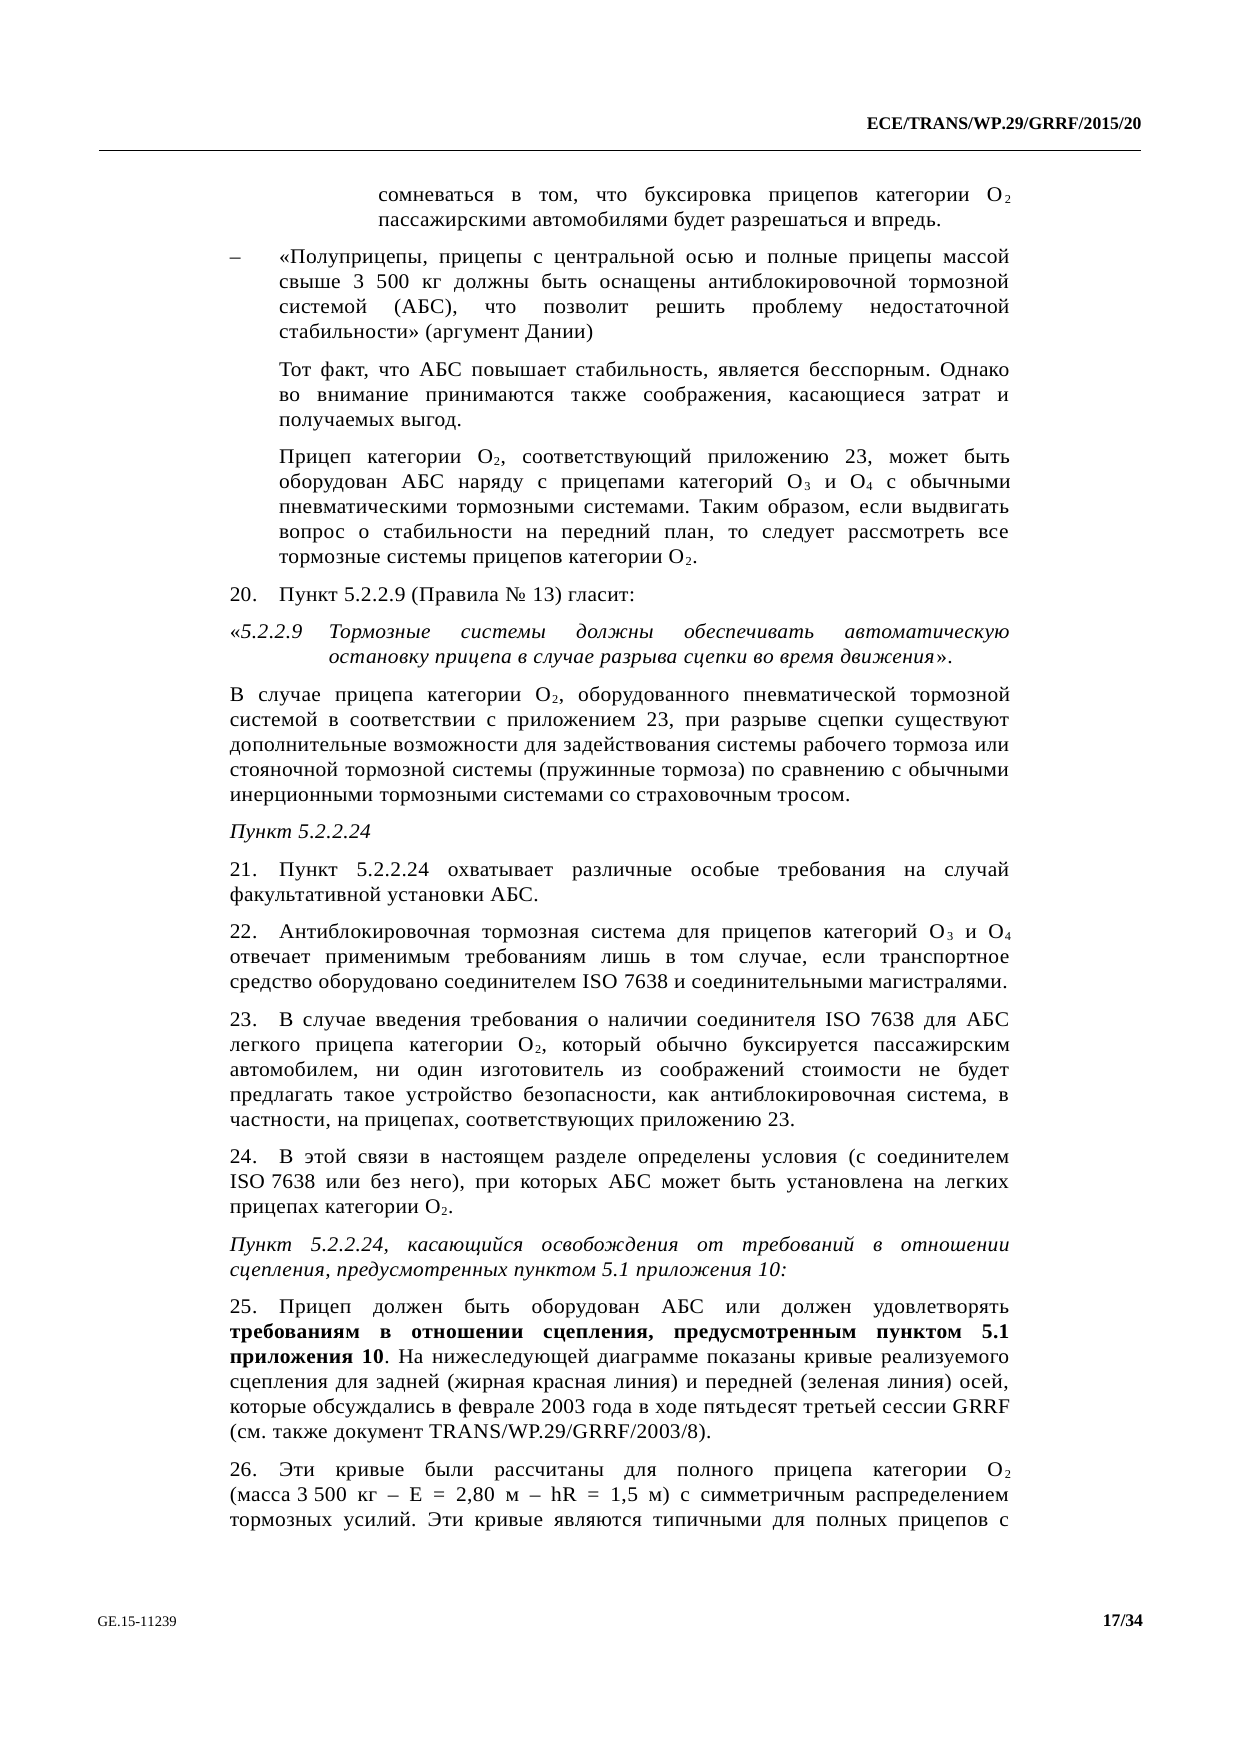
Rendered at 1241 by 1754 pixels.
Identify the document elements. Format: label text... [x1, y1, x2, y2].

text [229, 1456, 1011, 1531]
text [378, 181, 1011, 231]
text 24. В этой связи в настоящем разделе определены условия (с соединителем ISO 7638 или без него), при которых АБС может быть установлена на легких прицепах категории O2. [229, 1144, 1011, 1219]
text Пункт 5.2.2.24 [229, 819, 1011, 844]
text Тот факт, что АБС повышает стабильность, является бесспорным. Однако во внимание принимаются также соображения, касающиеся затрат и получаемых выгод. [279, 356, 1011, 431]
text 21. Пункт 5.2.2.24 охватывает различные особые требования на случай факультативной установки АБС. [229, 856, 1011, 906]
text – «Полуприцепы, прицепы с центральной осью и полные прицепы массой свыше 3 500 кг должны быть оснащены антиблокировочной тормозной системой (АБС), что позволит решить проблему недостаточной стабильности» (аргумент Дании) [229, 244, 1011, 344]
text В случае прицепа категории O2, оборудованного пневматической тормозной системой в соответствии с приложением 23, при разрыве сцепки существуют дополнительные возможности для задействования системы рабочего тормоза или стояночной тормозной системы (пружинные тормоза) по сравнению с обычными инерционными тормозными системами со страховочным тросом. [229, 681, 1011, 806]
text Пункт 5.2.2.24, касающийся освобождения от требований в отношении сцепления, предусмотренных пунктом 5.1 приложения 10: [229, 1231, 1011, 1281]
text Прицеп категории О2, соответствующий приложению 23, может быть оборудован АБС наряду с прицепами категорий O3 и O4 с обычными пневматическими тормозными системами. Таким образом, если выдвигать вопрос о стабильности на передний план, то следует рассмотреть все тормозные системы прицепов категории О2. [279, 444, 1011, 569]
text 22. Антиблокировочная тормозная система для прицепов категорий О3 и О4 отвечает применимым требованиям лишь в том случае, если транспортное средство оборудовано соединителем ISO 7638 и соединительными магистралями. [229, 919, 1011, 994]
text 23. В случае введения требования о наличии соединителя ISO 7638 для АБС легкого прицепа категории O2, который обычно буксируется пассажирским автомобилем, ни один изготовитель из соображений стоимости не будет предлагать такое устройство безопасности, как антиблокировочная система, в частности, на прицепах, соответствующих приложению 23. [229, 1006, 1011, 1131]
text 25. Прицеп должен быть оборудован АБС или должен удовлетворять требованиям в отношении сцепления, предусмотренным пунктом 5.1 приложения 10. На нижеследующей диаграмме показаны кривые реализуемого сцепления для задней (жирная красная линия) и передней (зеленая линия) осей, которые обсуждались в феврале 2003 года в ходе пятьдесят третьей сессии GRRF (см. также документ TRANS/WP.29/GRRF/2003/8). [229, 1294, 1011, 1444]
text «5.2.2.9 Тормозные системы должны обеспечивать автоматическую остановку прицепа в случае разрыва сцепки во время движения». [229, 619, 1011, 669]
text 20. Пункт 5.2.2.9 (Правила № 13) гласит: [229, 581, 1011, 606]
